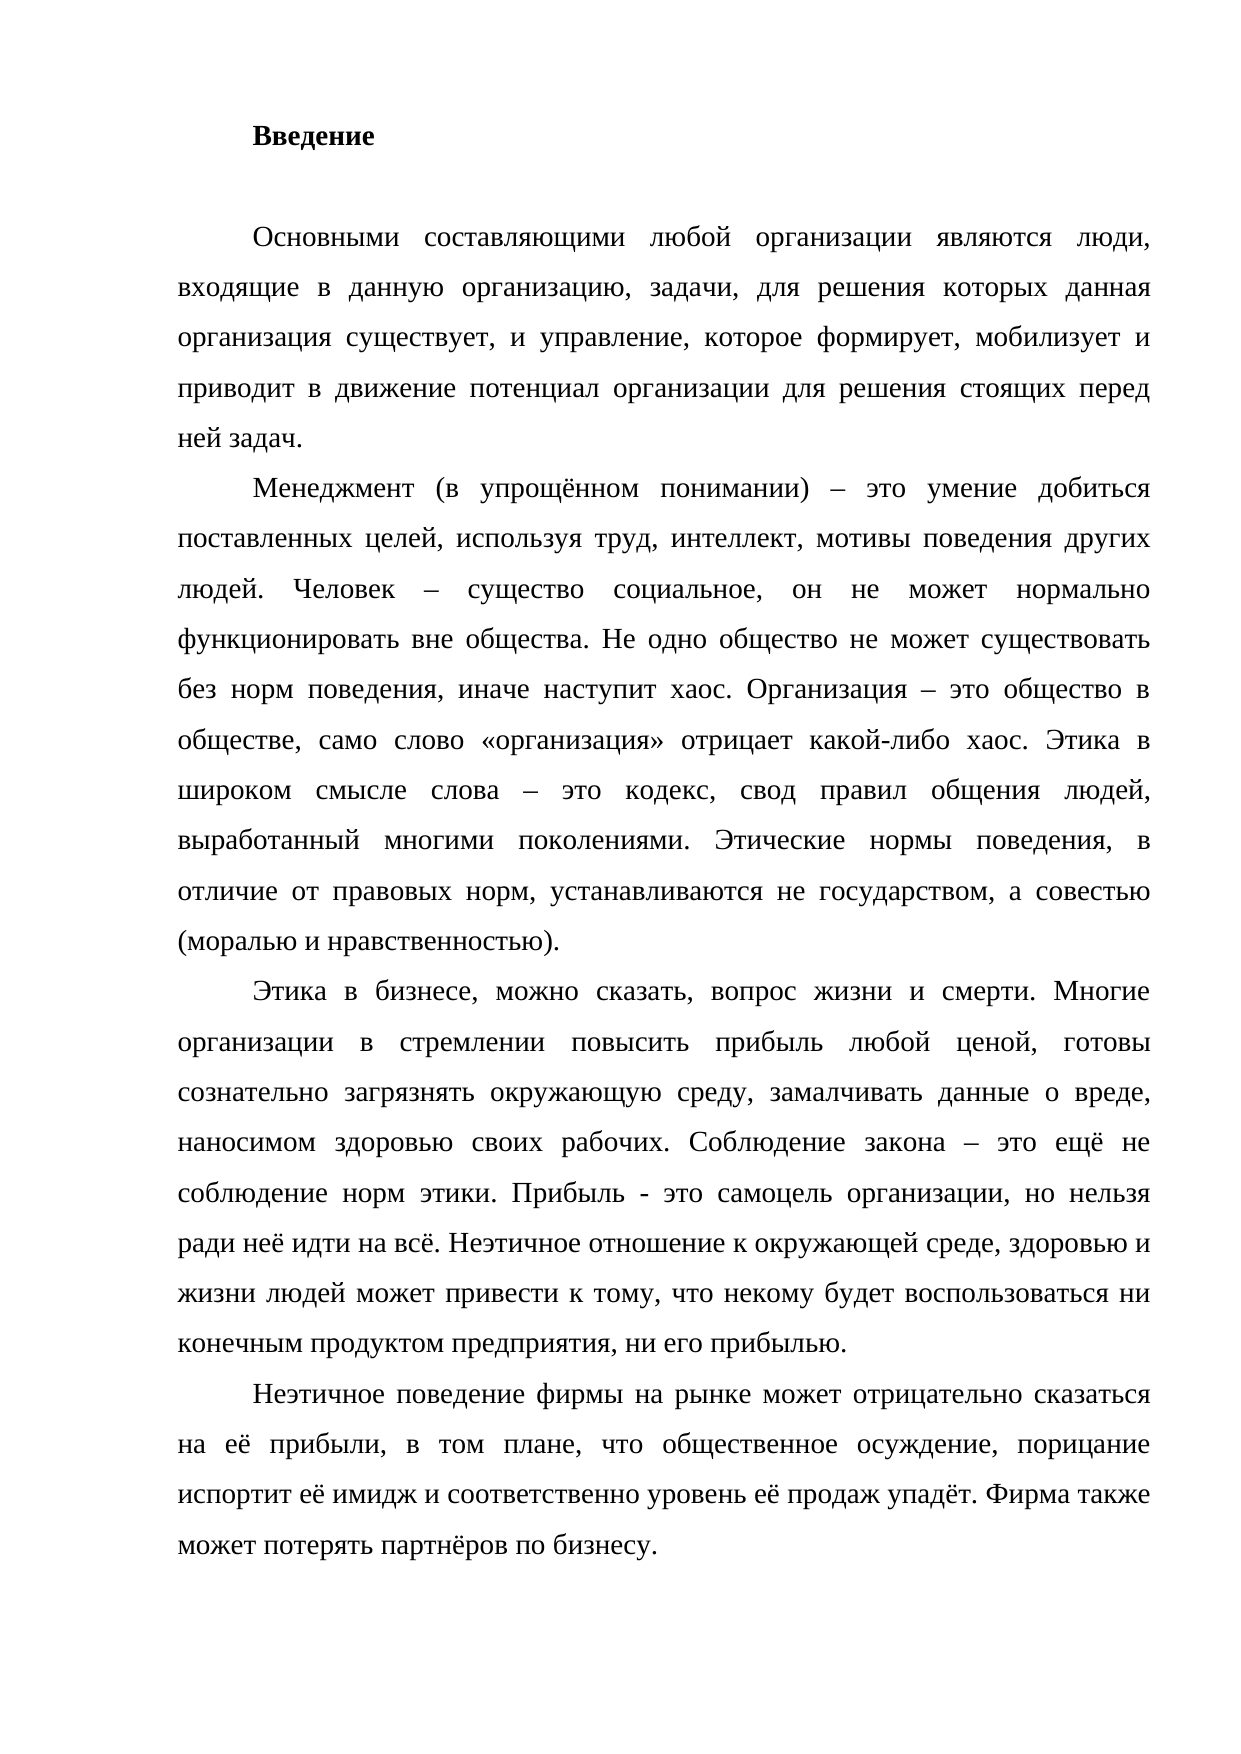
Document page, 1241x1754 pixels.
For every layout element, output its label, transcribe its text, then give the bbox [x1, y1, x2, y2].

text Этика в бизнесе, можно сказать, вопрос жизни и смерти. Многие организации в стремлении повысить прибыль любой ценой, готовы сознательно загрязнять окружающую среду, замалчивать данные о вреде, наносимом здоровью своих рабочих. Соблюдение закона – это ещё не соблюдение норм этики. Прибыль - это самоцель организации, но нельзя ради неё идти на всё. Неэтичное отношение к окружающей среде, здоровью и жизни людей может привести к тому, что некому будет воспользоваться ни конечным продуктом предприятия, ни его прибылью. [177, 973, 1152, 1359]
text Неэтичное поведение фирмы на рынке может отрицательно сказаться на её прибыли, в том плане, что общественное осуждение, порицание испортит её имидж и соответственно уровень её продаж упадёт. Фирма также может потерять партнёров по бизнесу. [177, 1376, 1152, 1560]
text Менеджмент (в упрощённом понимании) – это умение добиться поставленных целей, используя труд, интеллект, мотивы поведения других людей. Человек – существо социальное, он не может нормально функционировать вне общества. Не одно общество не может существовать без норм поведения, иначе наступит хаос. Организация – это общество в обществе, само слово «организация» отрицает какой-либо хаос. Этика в широком смысле слова – это кодекс, свод правил общения людей, выработанный многими поколениями. Этические нормы поведения, в отличие от правовых норм, устанавливаются не государством, а совестью (моралью и нравственностью). [177, 470, 1152, 957]
text Основными составляющими любой организации являются люди, входящие в данную организацию, задачи, для решения которых данная организация существует, и управление, которое формирует, мобилизует и приводит в движение потенциал организации для решения стоящих перед ней задач. [177, 219, 1152, 453]
text Введение [177, 118, 1152, 152]
